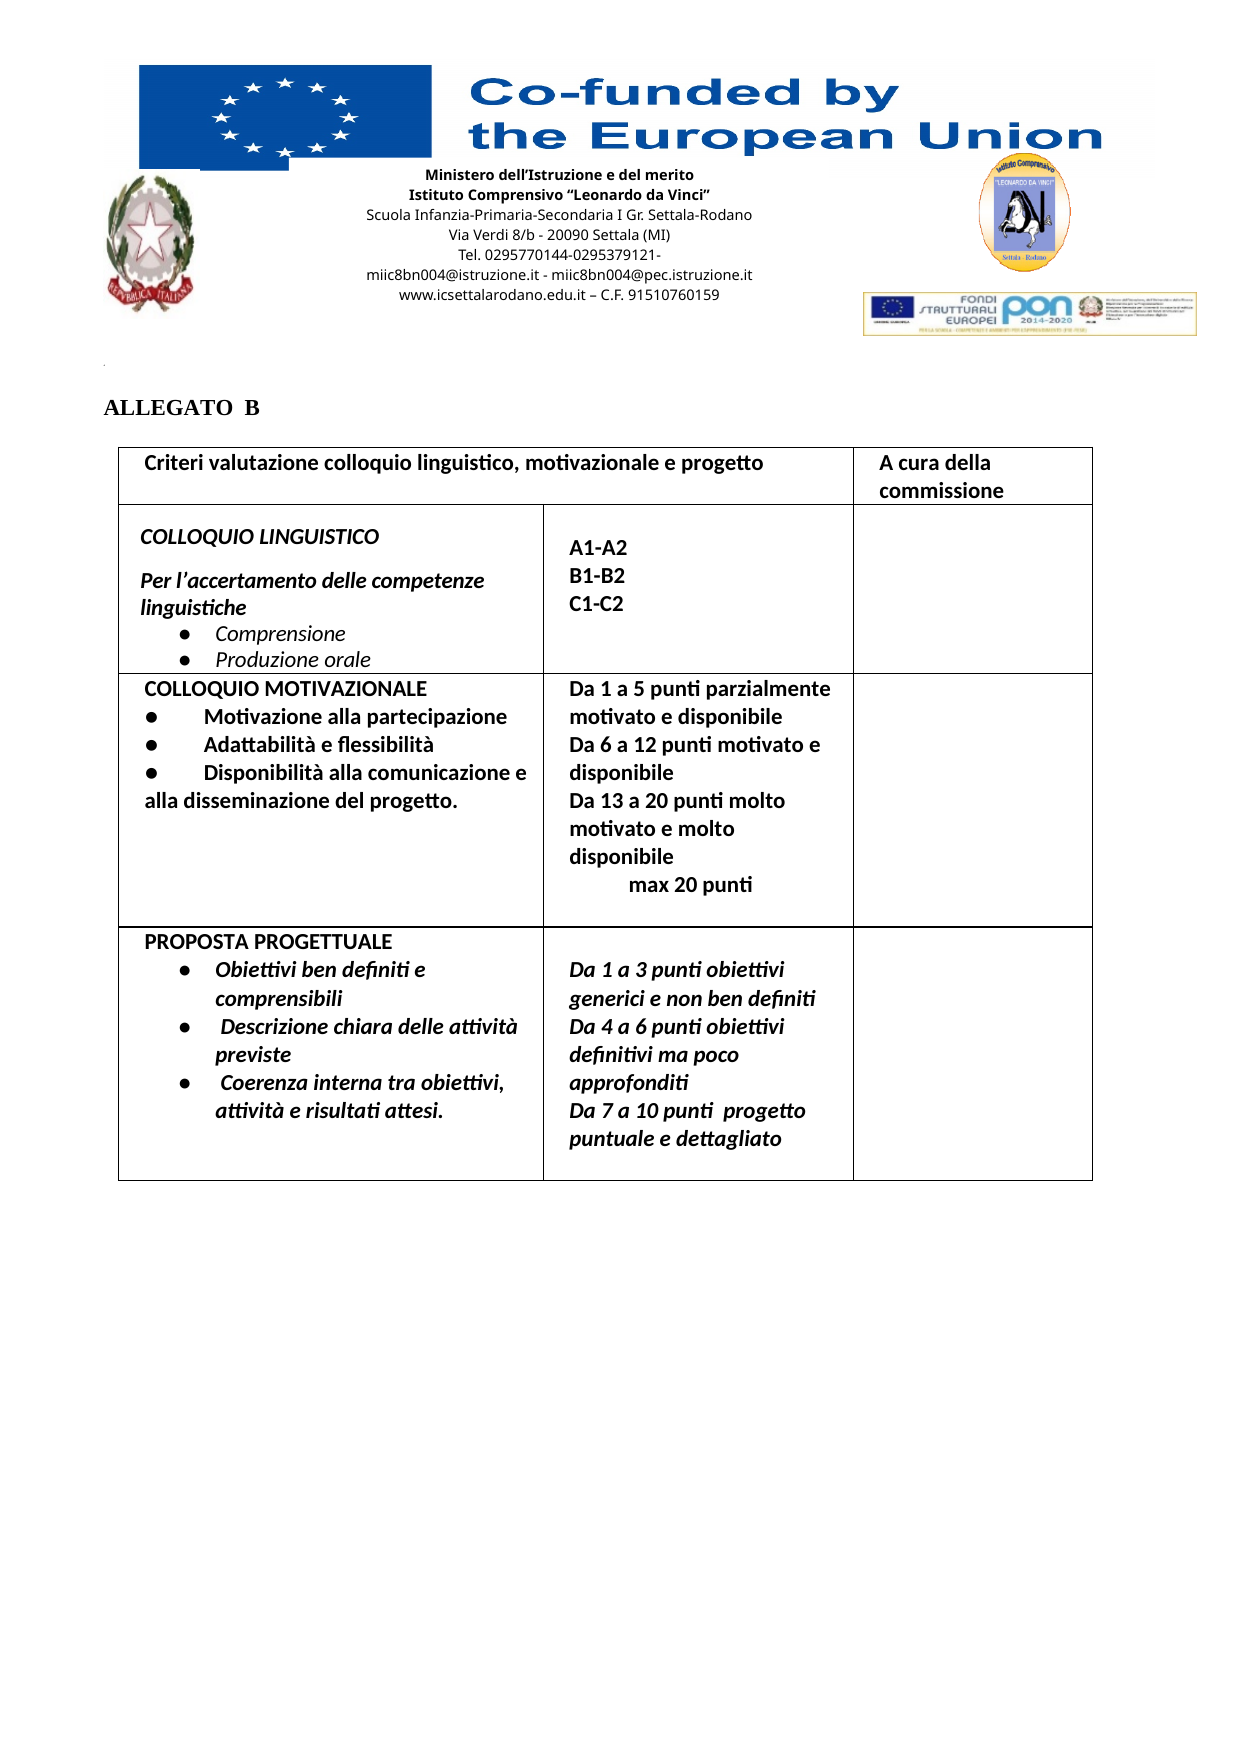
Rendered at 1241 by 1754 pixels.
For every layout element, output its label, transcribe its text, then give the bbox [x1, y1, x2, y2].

table_cell Da 1 a 5 punti parzialmente motivato e disponibile Da 6 a 12 punti motivato e disponibile Da 13 a 20 punti molto motivato e molto disponibile max 20 punti [544, 674, 853, 926]
table_header A cura della commissione [854, 448, 1092, 504]
table_cell COLLOQUIO MOTIVAZIONALE ● Motivazione alla partecipazione ● Adattabilità e flessibilità ● Disponibilità alla comunicazione e alla disseminazione del progetto. [119, 674, 543, 926]
table_cell A1-A2 B1-B2 C1-C2 [544, 505, 853, 673]
picture [103, 59, 1156, 319]
table_cell PROPOSTA PROGETTUALE Obiettivi ben definiti e comprensibili Descrizione chiara delle attività previste Coerenza interna tra obiettivi, attività e risultati attesi. [119, 928, 543, 1180]
table_cell [854, 505, 1092, 673]
table_cell [854, 674, 1092, 926]
table_cell Da 1 a 3 punti obiettivi generici e non ben definiti Da 4 a 6 punti obiettivi definitivi ma poco approfonditi Da 7 a 10 punti progetto puntuale e dettagliato [544, 928, 853, 1180]
table_header Criteri valutazione colloquio linguistico, motivazionale e progetto [119, 448, 853, 504]
text ALLEGATO B [103, 394, 1122, 420]
table_cell [854, 928, 1092, 1180]
picture [863, 292, 1197, 336]
table_cell COLLOQUIO LINGUISTICO Per l’accertamento delle competenze linguistiche Comprensione Produzione orale [119, 505, 543, 673]
